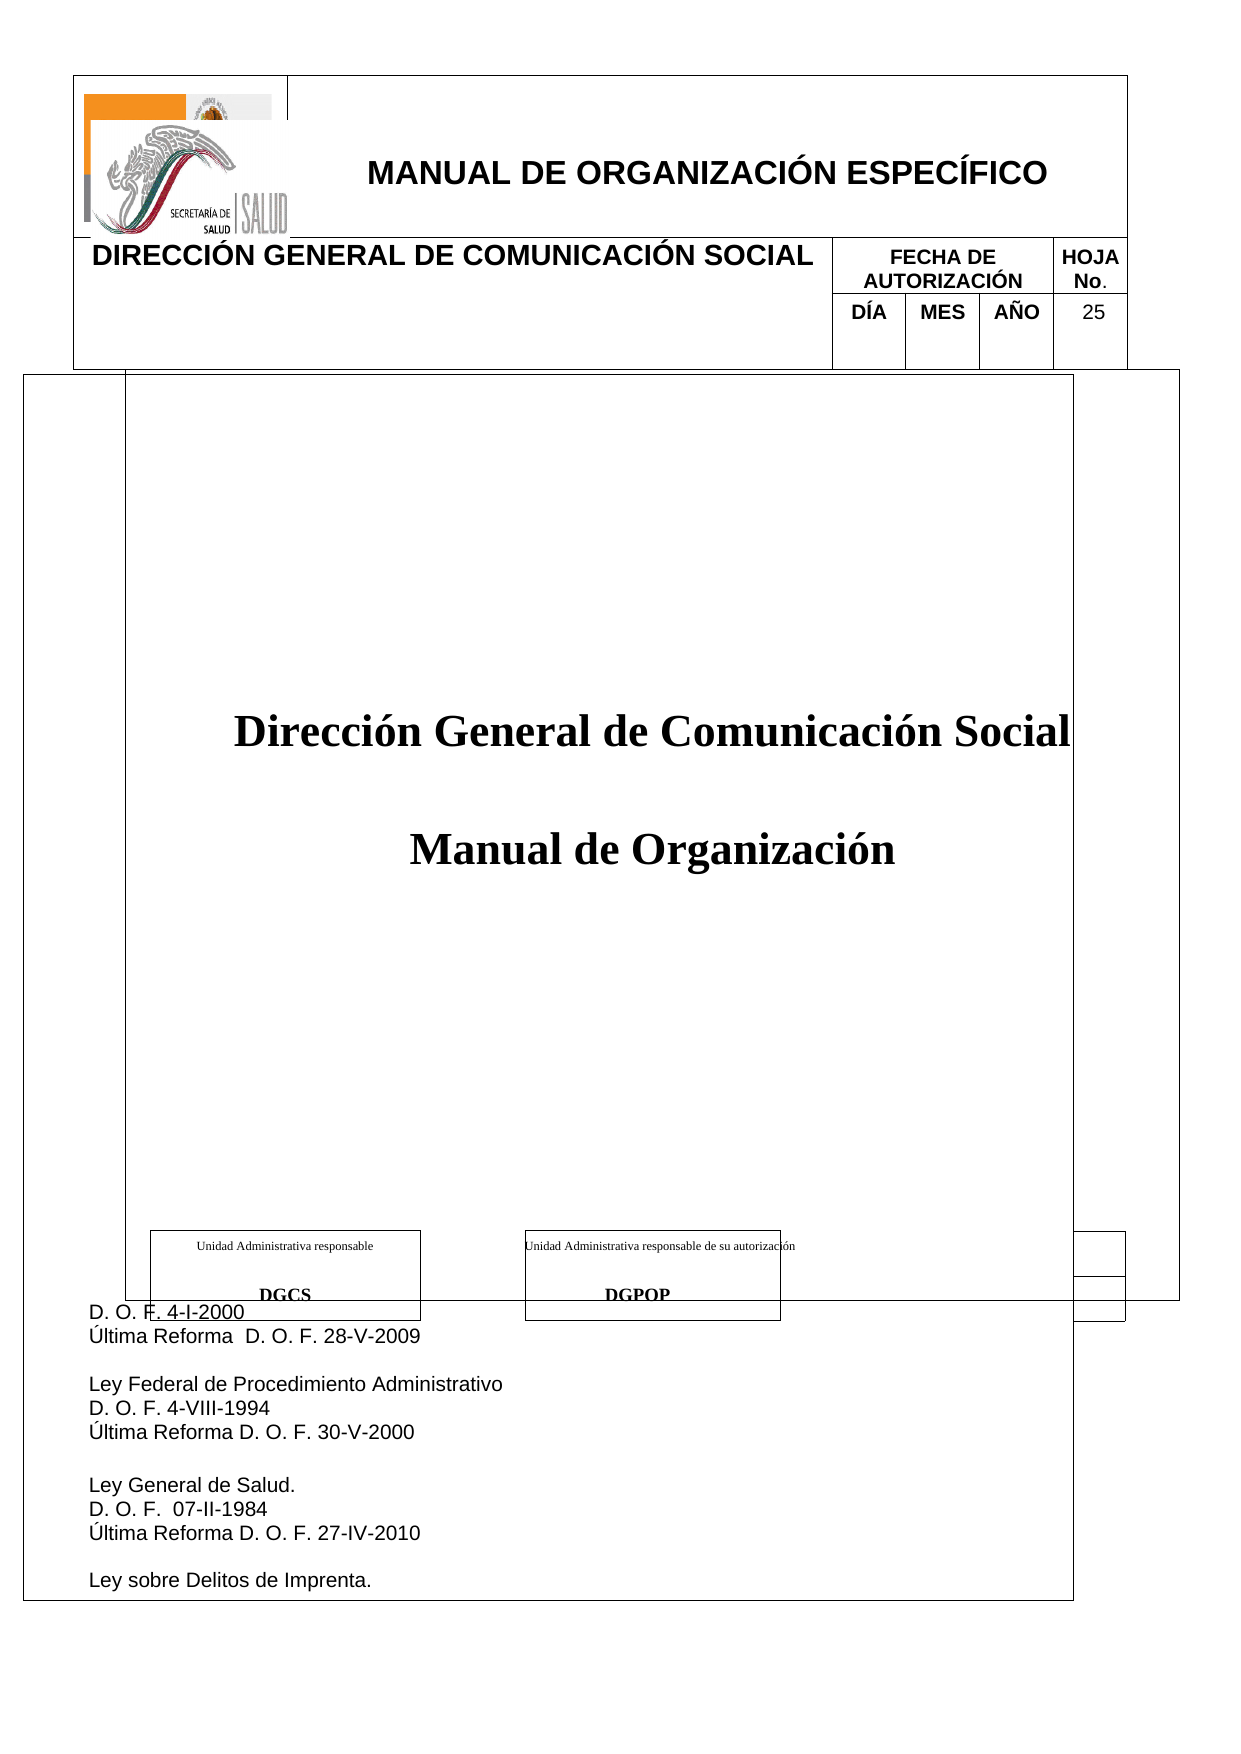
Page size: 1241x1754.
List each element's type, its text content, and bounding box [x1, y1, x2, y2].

text D. O. F. 4-VIII-1994 [88, 1396, 1107, 1420]
text Ley sobre Delitos de Imprenta. [88, 1568, 1107, 1592]
text Ley Federal de Procedimiento Administrativo [88, 1372, 1107, 1396]
text D. O. F. 4-I-2000 [88, 1300, 1107, 1324]
text Última Reforma D. O. F. 30-V-2000 [88, 1420, 1107, 1444]
text Última Reforma D. O. F. 28-V-2009 [88, 1324, 1107, 1348]
picture [84, 94, 290, 240]
text Ley General de Salud. [88, 1472, 1107, 1496]
text D. O. F. 07-II-1984 [88, 1496, 1107, 1520]
text Última Reforma D. O. F. 27-IV-2010 [88, 1520, 1107, 1544]
